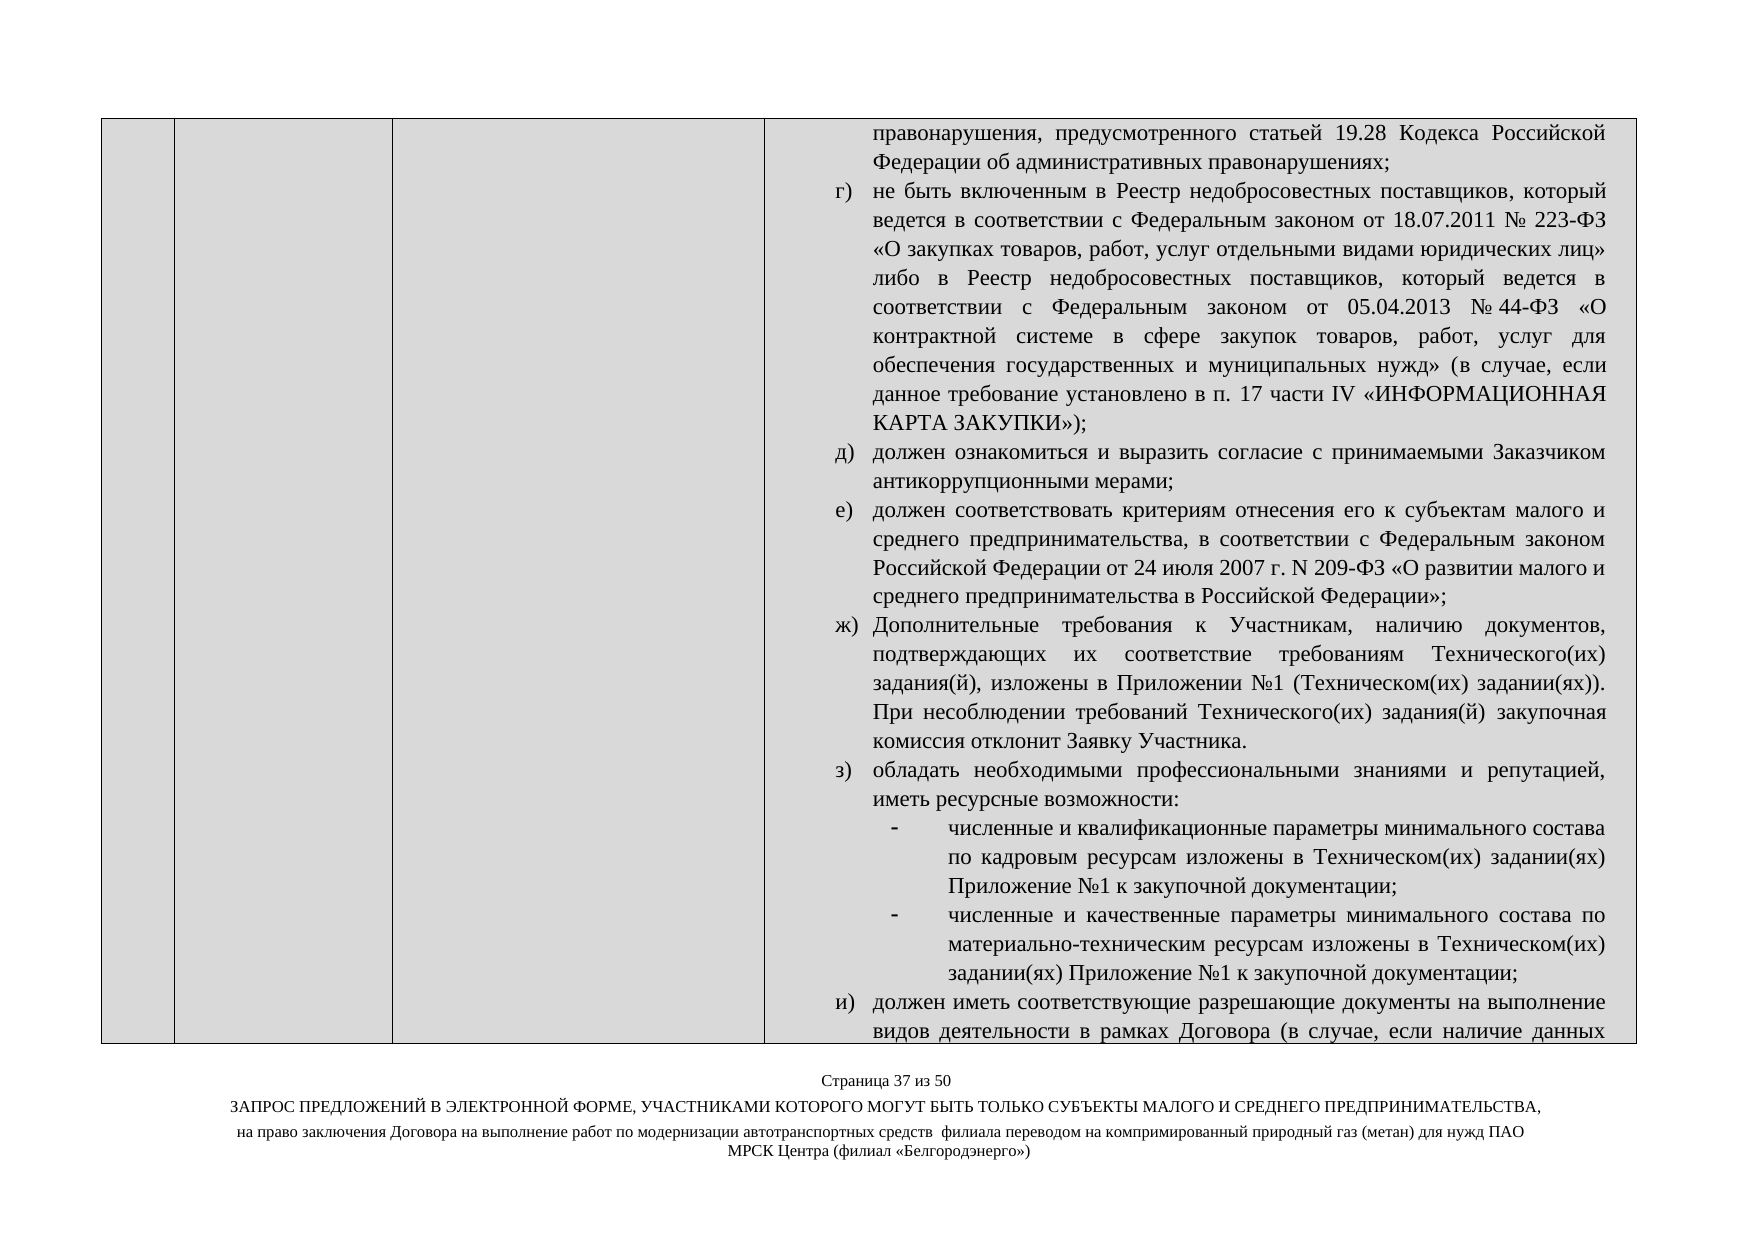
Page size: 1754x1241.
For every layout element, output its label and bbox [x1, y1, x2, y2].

table_cell [765, 119, 1636, 1043]
table_cell [102, 119, 174, 1043]
table_cell [393, 119, 764, 1043]
table_cell [175, 119, 392, 1043]
